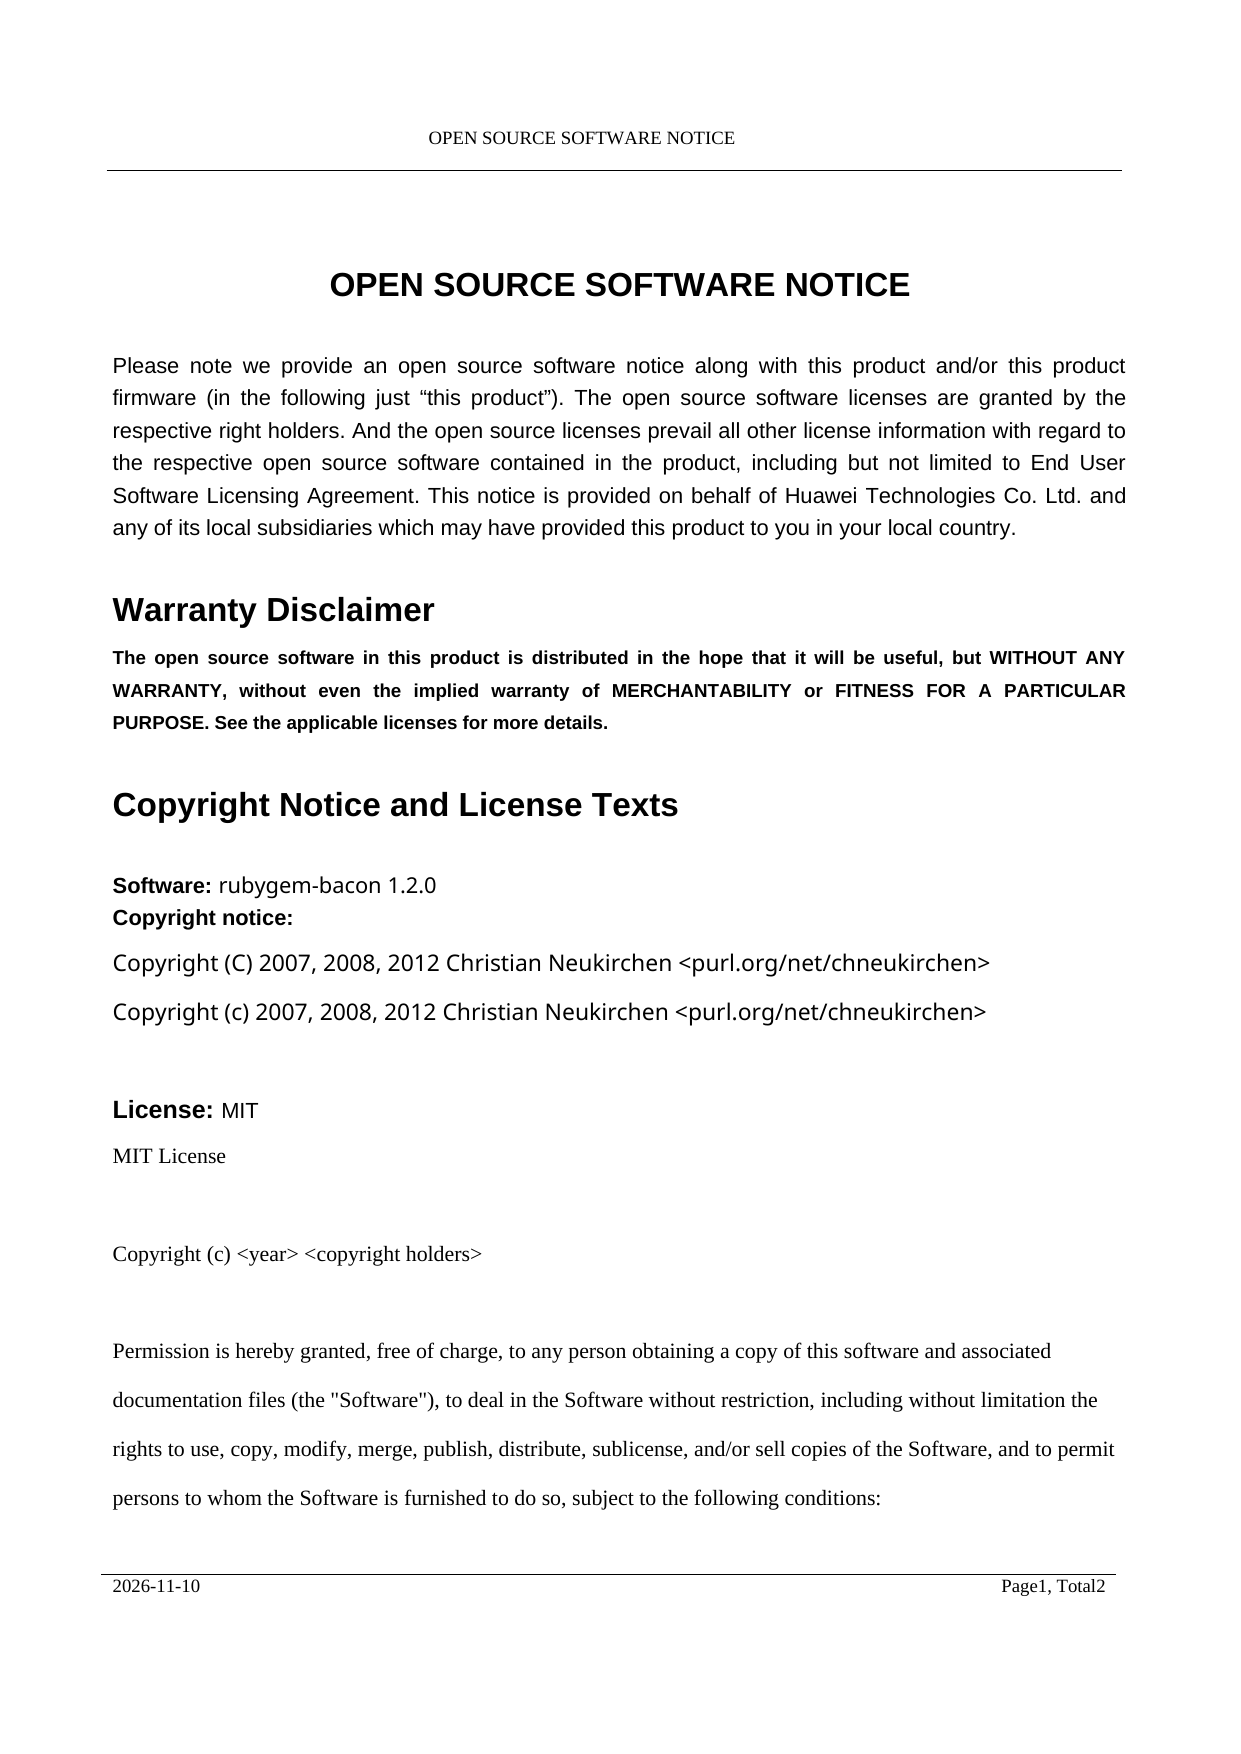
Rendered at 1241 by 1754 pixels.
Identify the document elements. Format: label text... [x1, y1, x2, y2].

text Copyright Notice and License Texts [112, 771, 1128, 836]
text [112, 1140, 1128, 1513]
text Copyright notice: [112, 901, 1128, 934]
text Please note we provide an open source software notice along with this product and/or this product firmware (in the following just “this product”). The open source software licenses are granted by the respective right holders. And the open source licenses prevail all other license information with regard to the respective open source software contained in the product, including but not limited to End User Software Licensing Agreement. This notice is provided on behalf of Huawei Technologies Co. Ltd. and any of its local subsidiaries which may have provided this product to you in your local country. [112, 349, 1128, 544]
text The open source software in this product is distributed in the hope that it will be useful, but WITHOUT ANY WARRANTY, without even the implied warranty of MERCHANTABILITY or FITNESS FOR A PARTICULAR PURPOSE. See the applicable licenses for more details. [112, 641, 1128, 739]
text Warranty Disclaimer [112, 576, 1128, 641]
text License: MIT [112, 1093, 1128, 1125]
text Copyright (C) 2007, 2008, 2012 Christian Neukirchen <purl.org/net/chneukirchen> Copyright (c) 2007, 2008, 2012 Christian Neukirchen <purl.org/net/chneukirchen> [112, 947, 1128, 1077]
text Software: rubygem-bacon 1.2.0 [112, 869, 1128, 901]
text OPEN SOURCE SOFTWARE NOTICE [112, 251, 1128, 316]
